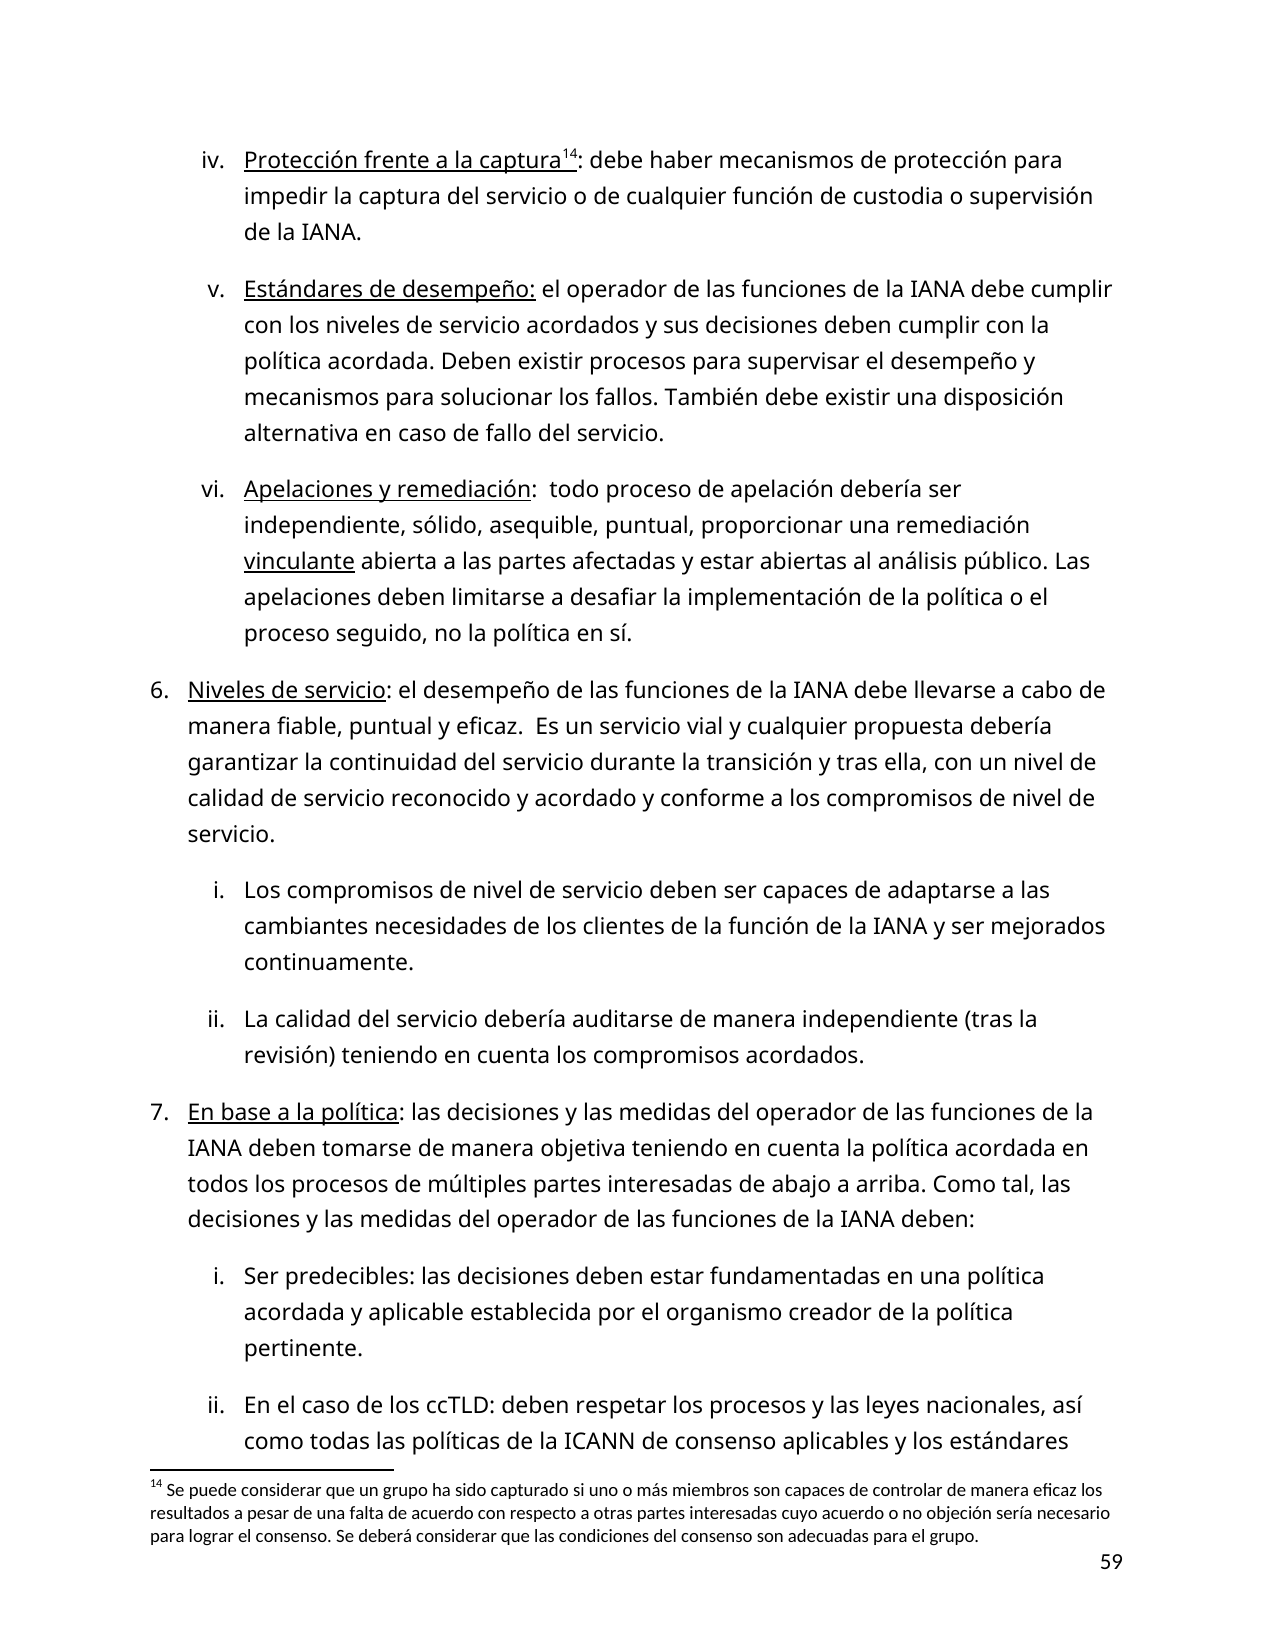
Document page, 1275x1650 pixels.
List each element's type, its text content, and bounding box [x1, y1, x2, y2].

list Ser predecibles: las decisiones deben estar fundamentadas en una política acordada y aplicable establecida por el organismo creador de la política pertinente. [225, 1260, 1123, 1363]
list Los compromisos de nivel de servicio deben ser capaces de adaptarse a las cambiantes necesidades de los clientes de la función de la IANA y ser mejorados continuamente. [225, 874, 1123, 977]
list En base a la política: las decisiones y las medidas del operador de las funciones de la IANA deben tomarse de manera objetiva teniendo en cuenta la política acordada en todos los procesos de múltiples partes interesadas de abajo a arriba. Como tal, las decisiones y las medidas del operador de las funciones de la IANA deben: [150, 1096, 1123, 1235]
list Estándares de desempeño: el operador de las funciones de la IANA debe cumplir con los niveles de servicio acordados y sus decisiones deben cumplir con la política acordada. Deben existir procesos para supervisar el desempeño y mecanismos para solucionar los fallos. También debe existir una disposición alternativa en caso de fallo del servicio. [225, 273, 1123, 448]
list Protección frente a la captura: debe haber mecanismos de protección para impedir la captura del servicio o de cualquier función de custodia o supervisión de la IANA. [225, 144, 1123, 247]
list La calidad del servicio debería auditarse de manera independiente (tras la revisión) teniendo en cuenta los compromisos acordados. [225, 1003, 1123, 1070]
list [225, 1389, 1123, 1456]
list Apelaciones y remediación: todo proceso de apelación debería ser independiente, sólido, asequible, puntual, proporcionar una remediación vinculante abierta a las partes afectadas y estar abiertas al análisis público. Las apelaciones deben limitarse a desafiar la implementación de la política o el proceso seguido, no la política en sí. [225, 473, 1123, 648]
list Niveles de servicio: el desempeño de las funciones de la IANA debe llevarse a cabo de manera fiable, puntual y eficaz. Es un servicio vial y cualquier propuesta debería garantizar la continuidad del servicio durante la transición y tras ella, con un nivel de calidad de servicio reconocido y acordado y conforme a los compromisos de nivel de servicio. [150, 674, 1123, 849]
